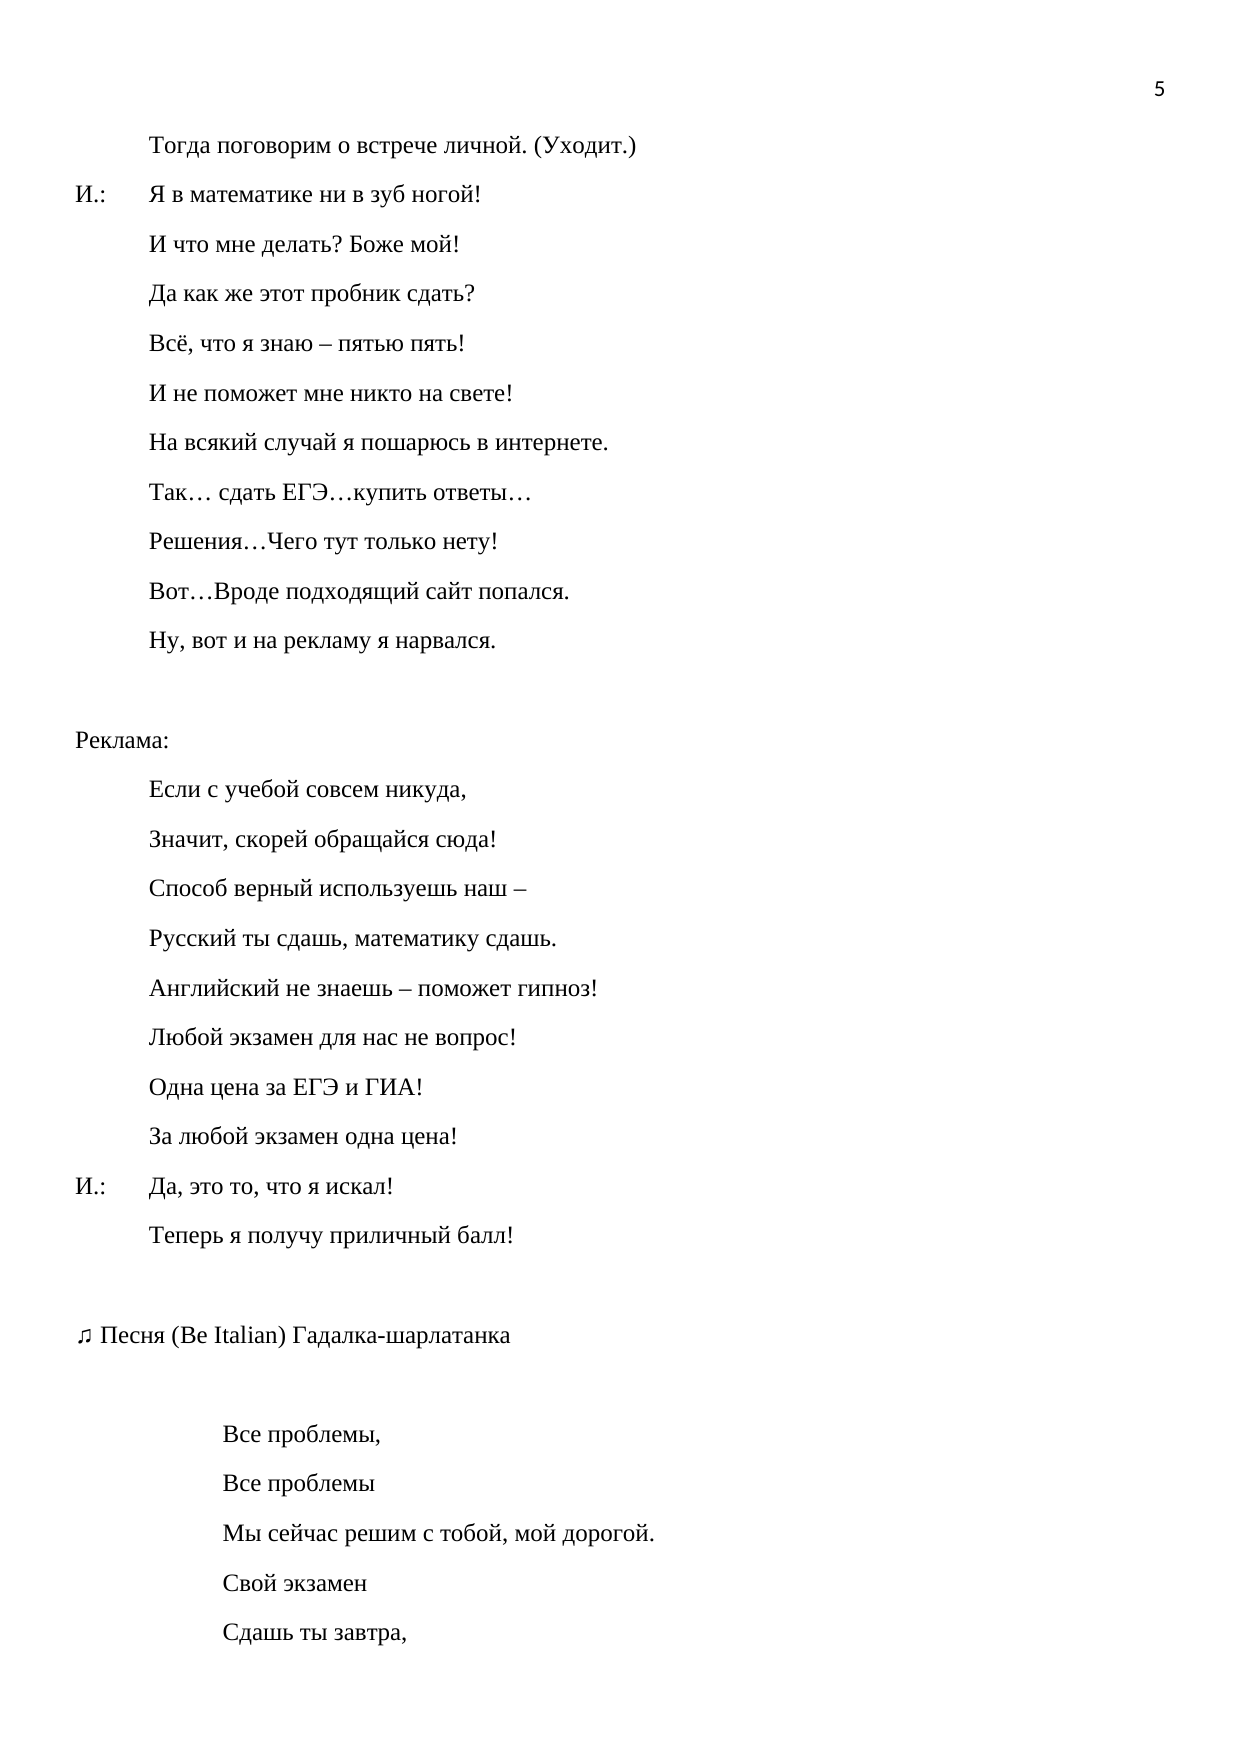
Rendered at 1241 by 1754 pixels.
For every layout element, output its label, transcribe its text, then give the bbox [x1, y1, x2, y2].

text Сдашь ты завтра, [149, 1617, 1165, 1646]
text За любой экзамен одна цена! [75, 1121, 1165, 1150]
text Английский не знаешь – поможет гипноз! [75, 973, 1165, 1001]
text Вот…Вроде подходящий сайт попался. [75, 576, 1165, 605]
text Если с учебой совсем никуда, [75, 774, 1165, 803]
text ♫ Песня (Be Italian) Гадалка-шарлатанка [75, 1320, 583, 1348]
text Все проблемы [149, 1468, 1165, 1497]
text Реклама: [75, 725, 1165, 753]
text Тогда поговорим о встрече личной. (Уходит.) [75, 130, 1165, 158]
text Свой экзамен [149, 1568, 1165, 1596]
text И.: Я в математике ни в зуб ногой! [75, 179, 1165, 208]
text Значит, скорей обращайся сюда! [75, 824, 1165, 853]
text Все проблемы, [149, 1419, 1165, 1448]
text Одна цена за ЕГЭ и ГИА! [75, 1072, 1165, 1101]
text Любой экзамен для нас не вопрос! [75, 1022, 1165, 1051]
text Мы сейчас решим с тобой, мой дорогой. [149, 1518, 1165, 1547]
text На всякий случай я пошарюсь в интернете. [75, 427, 1165, 456]
text И не поможет мне никто на свете! [75, 378, 1165, 406]
text Русский ты сдашь, математику сдашь. [75, 923, 1165, 952]
text Теперь я получу приличный балл! [75, 1221, 1165, 1249]
text Способ верный используешь наш – [75, 873, 1165, 902]
text Так… сдать ЕГЭ…купить ответы… [75, 477, 1165, 506]
text Ну, вот и на рекламу я нарвался. [75, 626, 1165, 654]
text Да как же этот пробник сдать? [75, 278, 1165, 307]
text Всё, что я знаю – пятью пять! [75, 328, 1165, 357]
text И.: Да, это то, что я искал! [75, 1171, 1165, 1200]
text Решения…Чего тут только нету! [75, 526, 1165, 555]
text И что мне делать? Боже мой! [75, 229, 1165, 258]
